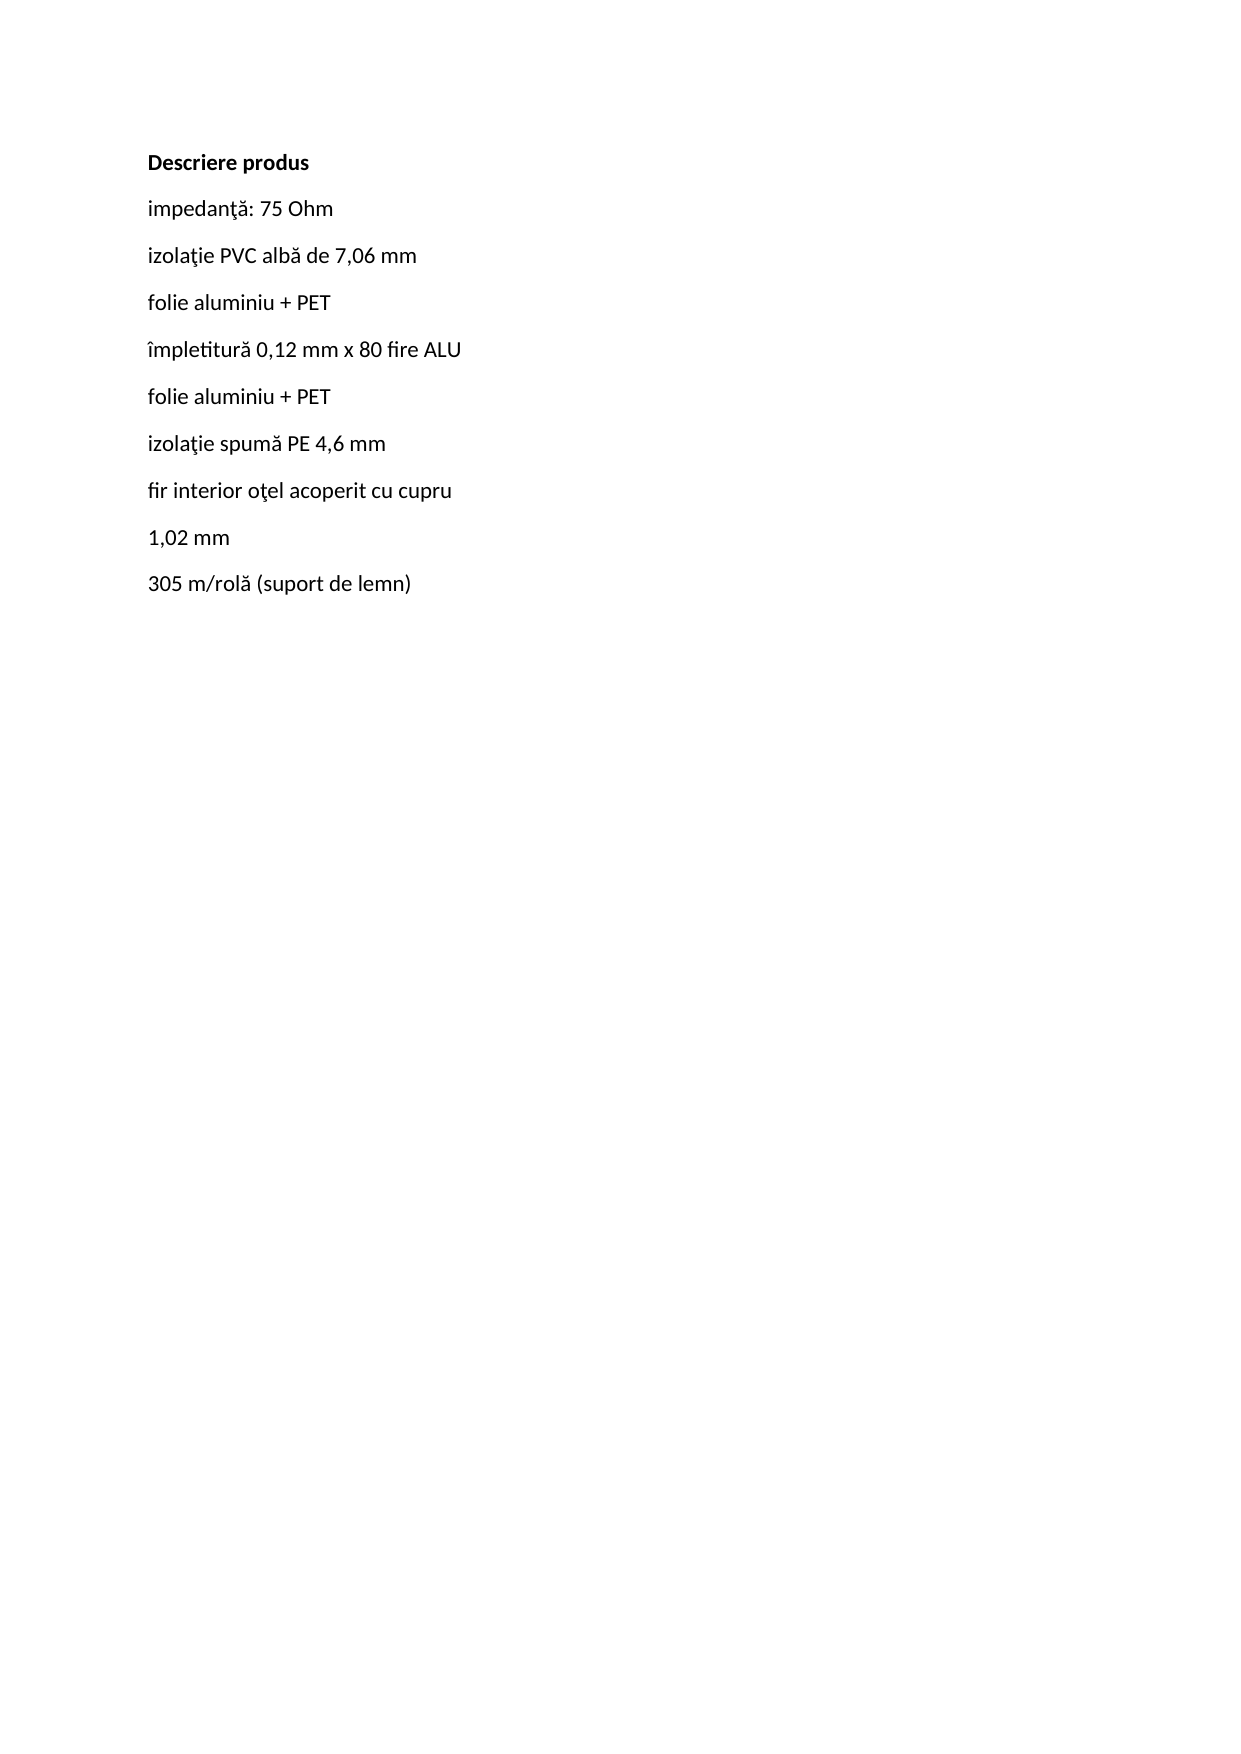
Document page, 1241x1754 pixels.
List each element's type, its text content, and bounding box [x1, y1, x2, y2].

text folie aluminiu + PET [148, 382, 1093, 410]
text 305 m/rolă (suport de lemn) [148, 569, 1093, 597]
text folie aluminiu + PET [148, 288, 1093, 316]
text izolaţie spumă PE 4,6 mm [148, 429, 1093, 457]
text 1,02 mm [148, 523, 1093, 551]
text împletitură 0,12 mm x 80 fire ALU [148, 335, 1093, 363]
text fir interior oţel acoperit cu cupru [148, 476, 1093, 504]
text Descriere produs [148, 148, 1093, 176]
text izolaţie PVC albă de 7,06 mm [148, 241, 1093, 269]
text impedanţă: 75 Ohm [148, 194, 1093, 222]
